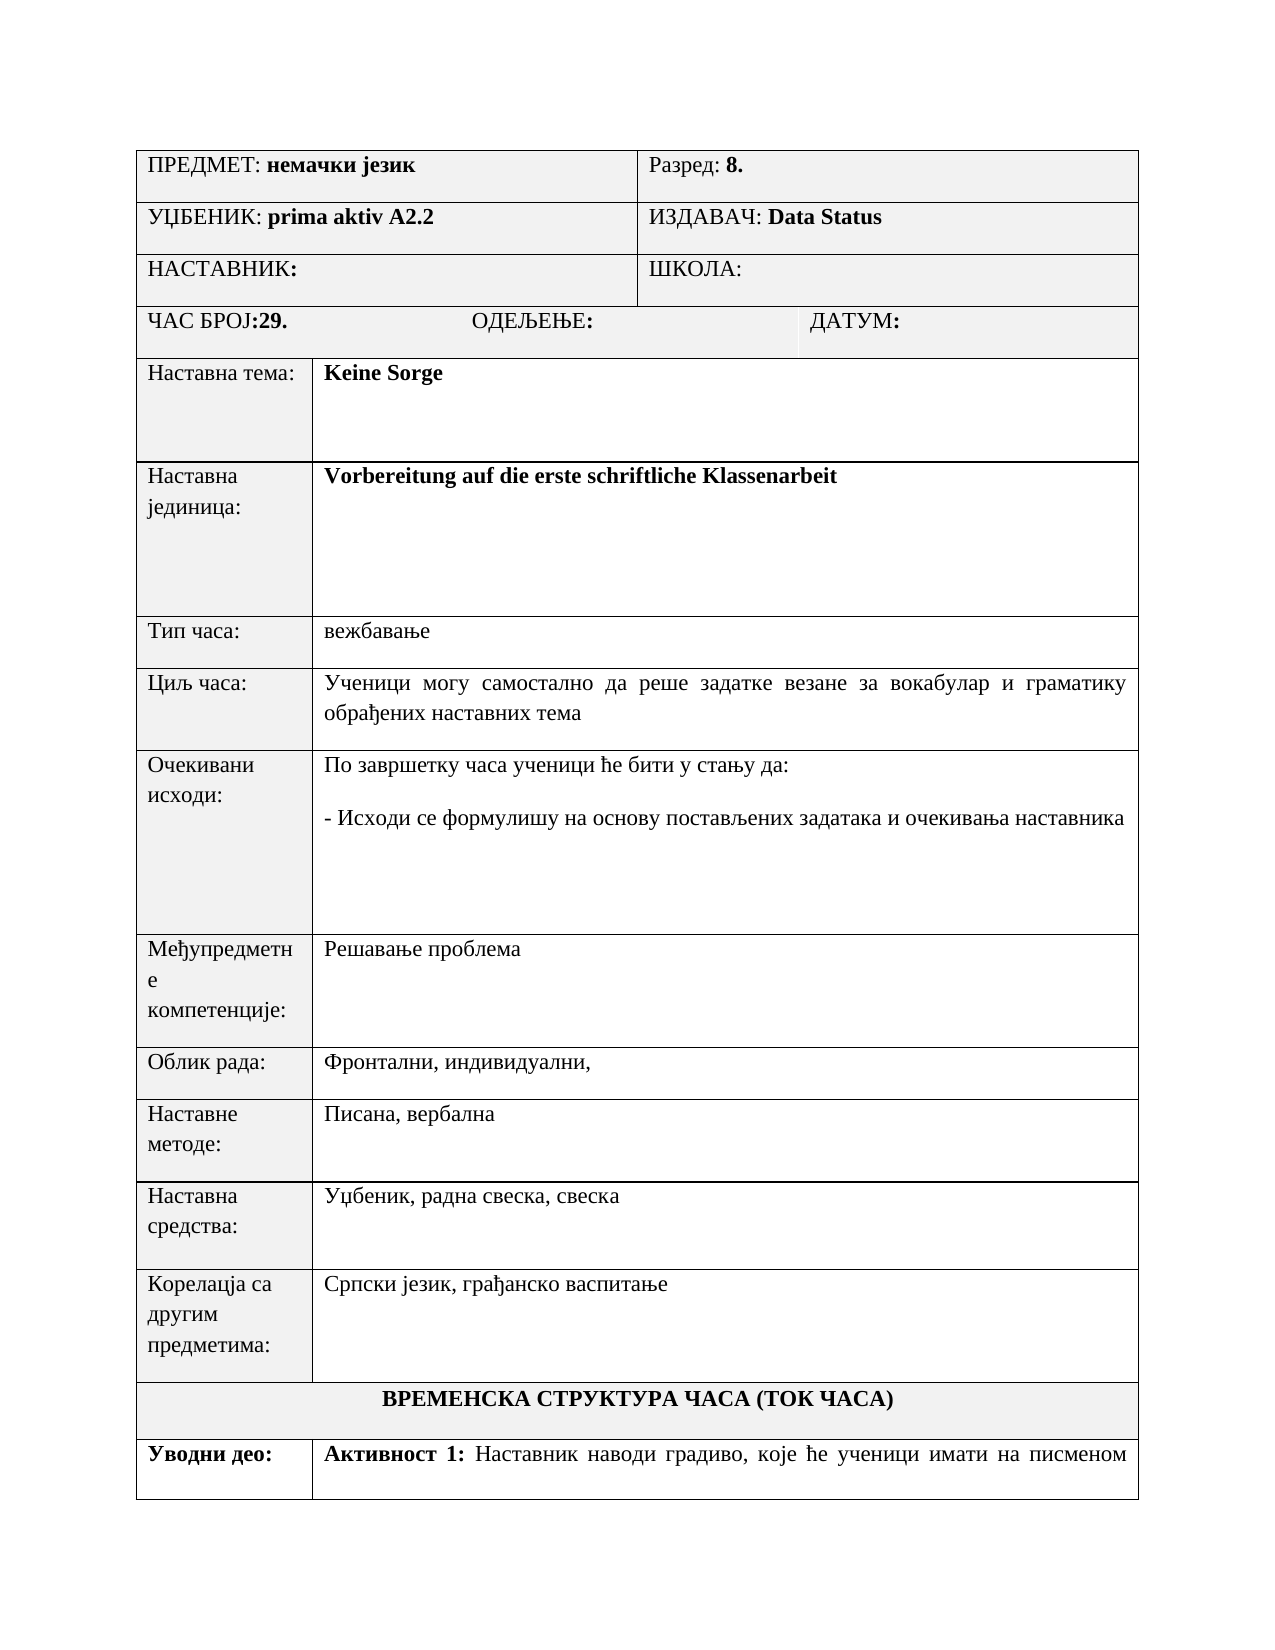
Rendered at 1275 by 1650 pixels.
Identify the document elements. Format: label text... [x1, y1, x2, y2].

table_cell Решавање проблема [313, 935, 1138, 1047]
table_cell ИЗДАВАЧ: Data Status [638, 203, 1138, 254]
table_cell Keine Sorge [313, 359, 1138, 461]
table_cell Облик рада: [137, 1048, 312, 1099]
table_cell Корелацја са другим предметима: [137, 1270, 312, 1382]
table_cell Ученици могу самостално да реше задатке везане за вокабулар и граматику обрађених наставних тема [313, 669, 1138, 750]
table_cell Фронтални, индивидуални, [313, 1048, 1138, 1099]
table_cell Наставна средства: [137, 1183, 312, 1269]
table_cell вежбавање [313, 617, 1138, 668]
table_cell ШКОЛА: [638, 255, 1138, 306]
table_cell Наставна јединица: [137, 463, 312, 616]
table_cell УЏБЕНИК: prima aktiv A2.2 [137, 203, 637, 254]
table_cell Тип часа: [137, 617, 312, 668]
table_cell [313, 1440, 1138, 1499]
table_cell ДАТУМ: [799, 307, 1138, 358]
table_cell Српски језик, грађанско васпитање [313, 1270, 1138, 1382]
table_cell Уџбеник, радна свеска, свескa [313, 1183, 1138, 1269]
table_cell ОДЕЉЕЊЕ: [460, 307, 798, 358]
table_cell НАСТАВНИК: [137, 255, 637, 306]
table_cell Циљ часа: [137, 669, 312, 750]
table_cell ВРЕМЕНСКА СТРУКТУРА ЧАСА (ТОК ЧАСА) [137, 1383, 1138, 1439]
table_cell Очекивани исходи: [137, 751, 312, 934]
table_cell Наставна тема: [137, 359, 312, 461]
table_cell Vorbereitung auf die erste schriftliche Klassenarbeit [313, 463, 1138, 616]
table_cell По завршетку часа ученици ће бити у стању да: - Исходи се формулишу на основу постављених задатака и очекивања наставника [313, 751, 1138, 934]
table_cell ЧАС БРОЈ:29. [137, 307, 460, 358]
table_header ПРЕДМЕТ: немачки језик [137, 151, 637, 202]
table_cell Писана, вербална [313, 1100, 1138, 1181]
table_header Разред: 8. [638, 151, 1138, 202]
table_cell Међупредметне компетенције: [137, 935, 312, 1047]
table_cell Наставне методе: [137, 1100, 312, 1181]
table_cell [137, 1440, 312, 1499]
